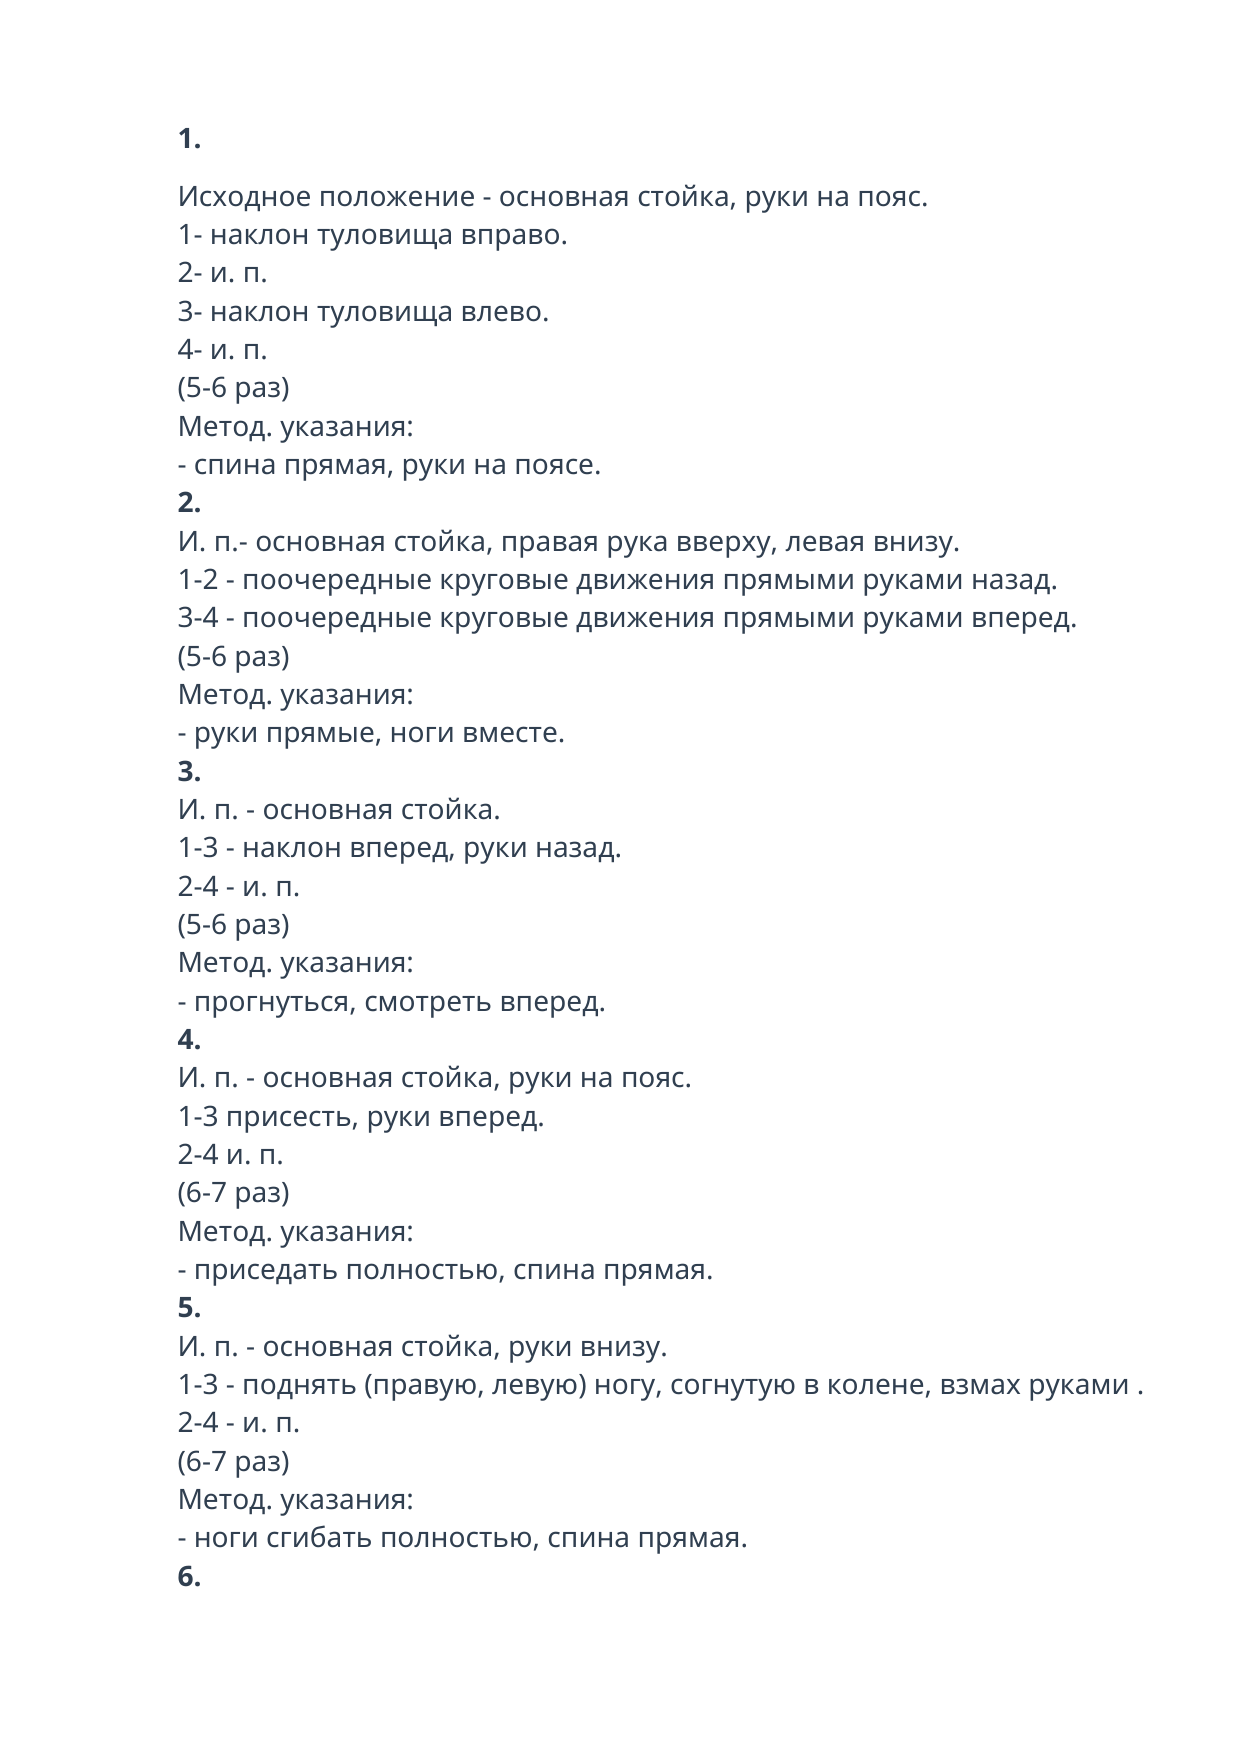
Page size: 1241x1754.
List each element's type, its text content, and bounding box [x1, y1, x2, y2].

text И. п. - основная стойка, руки на пояс. 1-3 присесть, руки вперед. 2-4 и. п. (6-7 раз) Метод. указания: - приседать полностью, спина прямая. [177, 1058, 1152, 1288]
text И. п.- основная стойка, правая рука вверху, левая внизу. 1-2 - поочередные круговые движения прямыми руками назад. 3-4 - поочередные круговые движения прямыми руками вперед. (5-6 раз) Метод. указания: - руки прямые, ноги вместе. [177, 521, 1152, 751]
text 6. [177, 1556, 1152, 1594]
text 1. [177, 118, 1152, 156]
text 2. [177, 483, 1152, 521]
text 3. [177, 751, 1152, 789]
text Исходное положение - основная стойка, руки на пояс. 1- наклон туловища вправо. 2- и. п. 3- наклон туловища влево. 4- и. п. (5-6 раз) Метод. указания: - спина прямая, руки на поясе. [177, 176, 1152, 483]
text 4. [177, 1019, 1152, 1058]
text И. п. - основная стойка, руки внизу. 1-3 - поднять (правую, левую) ногу, согнутую в колене, взмах руками . 2-4 - и. п. (6-7 раз) Метод. указания: - ноги сгибать полностью, спина прямая. [177, 1326, 1152, 1556]
text 5. [177, 1288, 1152, 1326]
text И. п. - основная стойка. 1-3 - наклон вперед, руки назад. 2-4 - и. п. (5-6 раз) Метод. указания: - прогнуться, смотреть вперед. [177, 789, 1152, 1019]
